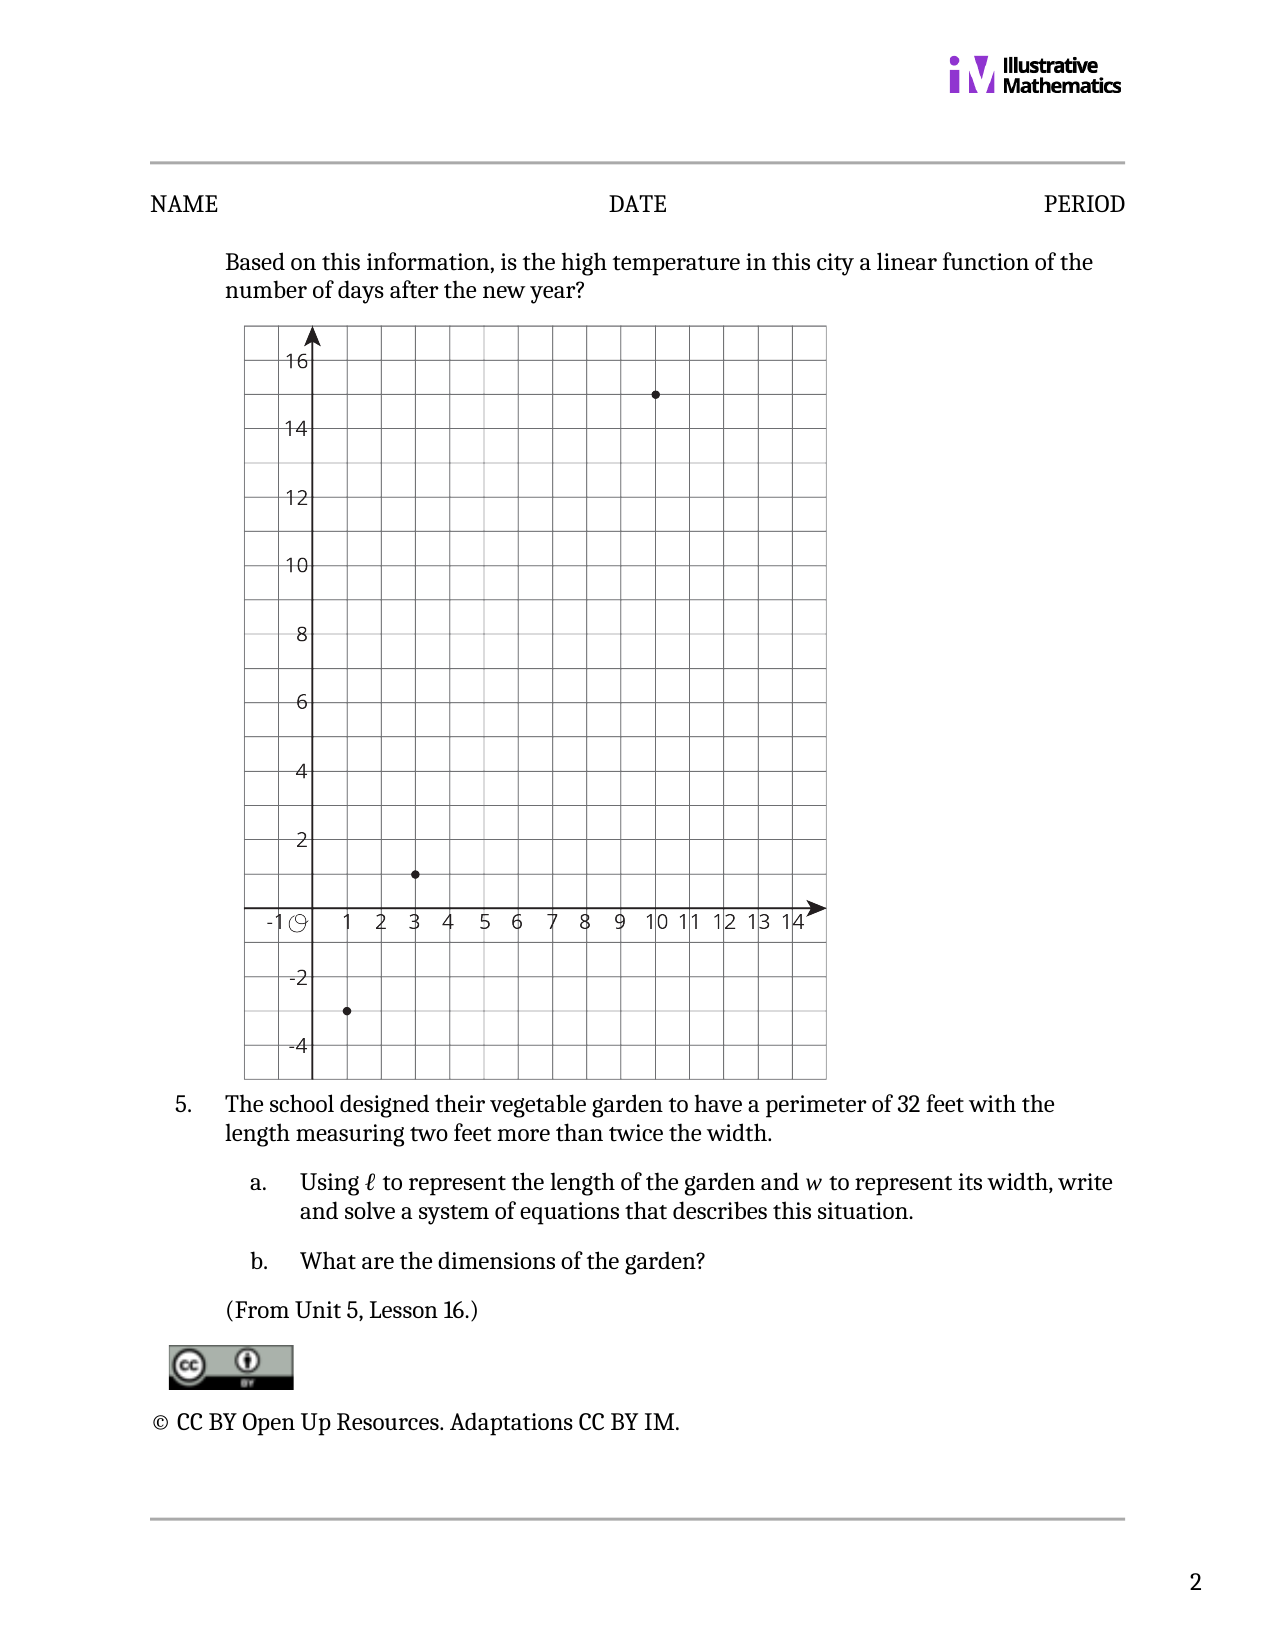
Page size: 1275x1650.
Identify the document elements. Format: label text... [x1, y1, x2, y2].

list (From Unit 5, Lesson 16.) [175, 1296, 1125, 1325]
picture [949, 55, 1121, 93]
picture [243, 325, 827, 1080]
list The school designed their vegetable garden to have a perimeter of 32 feet with the length measuring two feet more than twice the width. [175, 1090, 1125, 1147]
picture [168, 1345, 294, 1390]
list What are the dimensions of the garden? [250, 1247, 1125, 1275]
text © CC BY Open Up Resources. Adaptations CC BY IM. [150, 1408, 1125, 1437]
list Using to represent the length of the garden and to represent its width, write and solve a system of equations that describes this situation. [250, 1168, 1125, 1226]
list Based on this information, is the high temperature in this city a linear function of the number of days after the new year? [175, 247, 1125, 305]
